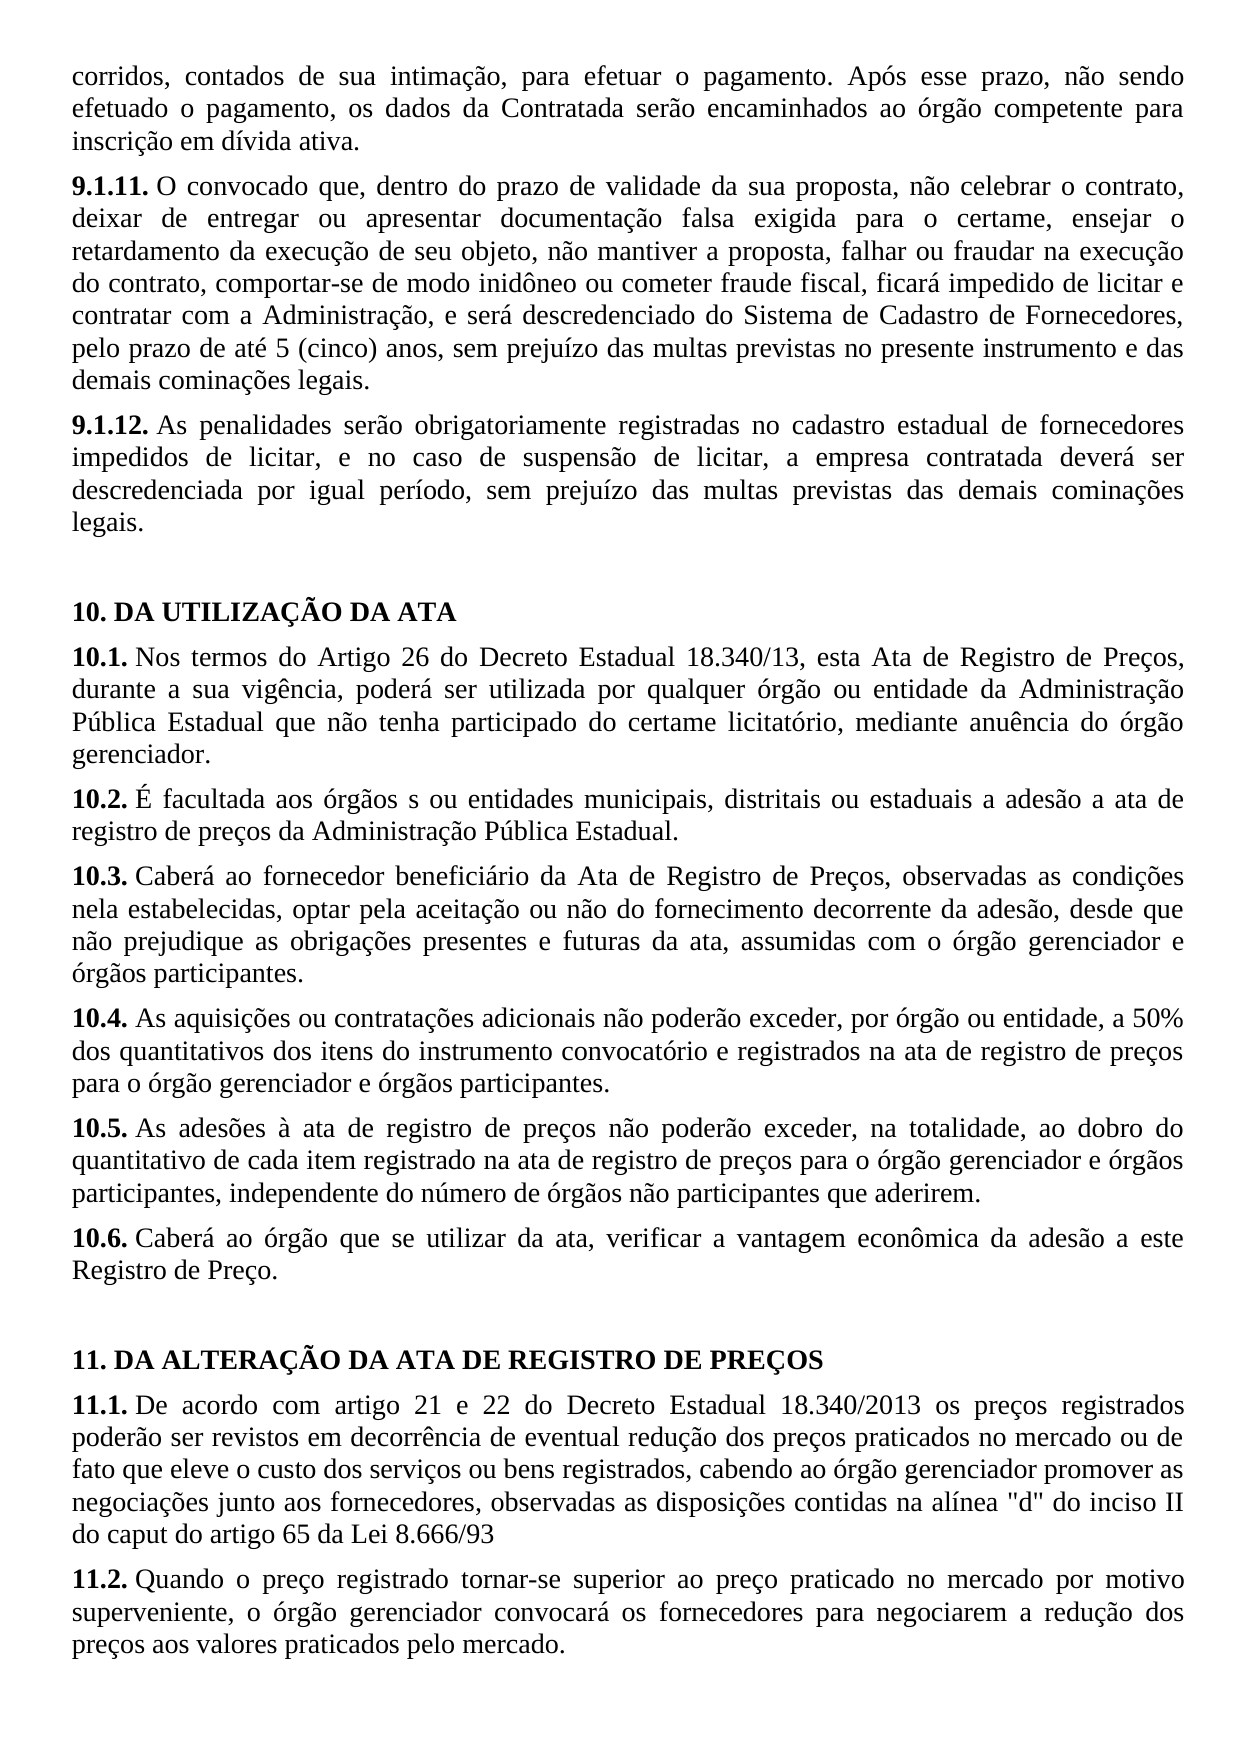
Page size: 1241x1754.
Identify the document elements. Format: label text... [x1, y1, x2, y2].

text 10.5. As adesões à ata de registro de preços não poderão exceder, na totalidade, ao dobro do quantitativo de cada item registrado na ata de registro de preços para o órgão gerenciador e órgãos participantes, independente do número de órgãos não participantes que aderirem. [72, 1111, 1186, 1208]
text 9.1.12. As penalidades serão obrigatoriamente registradas no cadastro estadual de fornecedores impedidos de licitar, e no caso de suspensão de licitar, a empresa contratada deverá ser descredenciada por igual período, sem prejuízo das multas previstas das demais cominações legais. [72, 408, 1186, 538]
text 10.2. É facultada aos órgãos s ou entidades municipais, distritais ou estaduais a adesão a ata de registro de preços da Administração Pública Estadual. [72, 782, 1186, 847]
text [72, 59, 1186, 156]
text 11.1. De acordo com artigo 21 e 22 do Decreto Estadual 18.340/2013 os preços registrados poderão ser revistos em decorrência de eventual redução dos preços praticados no mercado ou de fato que eleve o custo dos serviços ou bens registrados, cabendo ao órgão gerenciador promover as negociações junto aos fornecedores, observadas as disposições contidas na alínea "d" do inciso II do caput do artigo 65 da Lei 8.666/93 [72, 1388, 1186, 1550]
text 9.1.11. O convocado que, dentro do prazo de validade da sua proposta, não celebrar o contrato, deixar de entregar ou apresentar documentação falsa exigida para o certame, ensejar o retardamento da execução de seu objeto, não mantiver a proposta, falhar ou fraudar na execução do contrato, comportar-se de modo inidôneo ou cometer fraude fiscal, ficará impedido de licitar e contratar com a Administração, e será descredenciado do Sistema de Cadastro de Fornecedores, pelo prazo de até 5 (cinco) anos, sem prejuízo das multas previstas no presente instrumento e das demais cominações legais. [72, 169, 1186, 396]
text 11. DA ALTERAÇÃO DA ATA DE REGISTRO DE PREÇOS [72, 1343, 1186, 1375]
text 10.1. Nos termos do Artigo 26 do Decreto Estadual 18.340/13, esta Ata de Registro de Preços, durante a sua vigência, poderá ser utilizada por qualquer órgão ou entidade da Administração Pública Estadual que não tenha participado do certame licitatório, mediante anuência do órgão gerenciador. [72, 640, 1186, 769]
text 10.6. Caberá ao órgão que se utilizar da ata, verificar a vantagem econômica da adesão a este Registro de Preço. [72, 1221, 1186, 1286]
text 11.2. Quando o preço registrado tornar-se superior ao preço praticado no mercado por motivo superveniente, o órgão gerenciador convocará os fornecedores para negociarem a redução dos preços aos valores praticados pelo mercado. [72, 1562, 1186, 1659]
text 10.4. As aquisições ou contratações adicionais não poderão exceder, por órgão ou entidade, a 50% dos quantitativos dos itens do instrumento convocatório e registrados na ata de registro de preços para o órgão gerenciador e órgãos participantes. [72, 1001, 1186, 1098]
text 10.3. Caberá ao fornecedor beneficiário da Ata de Registro de Preços, observadas as condições nela estabelecidas, optar pela aceitação ou não do fornecimento decorrente da adesão, desde que não prejudique as obrigações presentes e futuras da ata, assumidas com o órgão gerenciador e órgãos participantes. [72, 859, 1186, 989]
text 10. DA UTILIZAÇÃO DA ATA [72, 595, 1186, 627]
